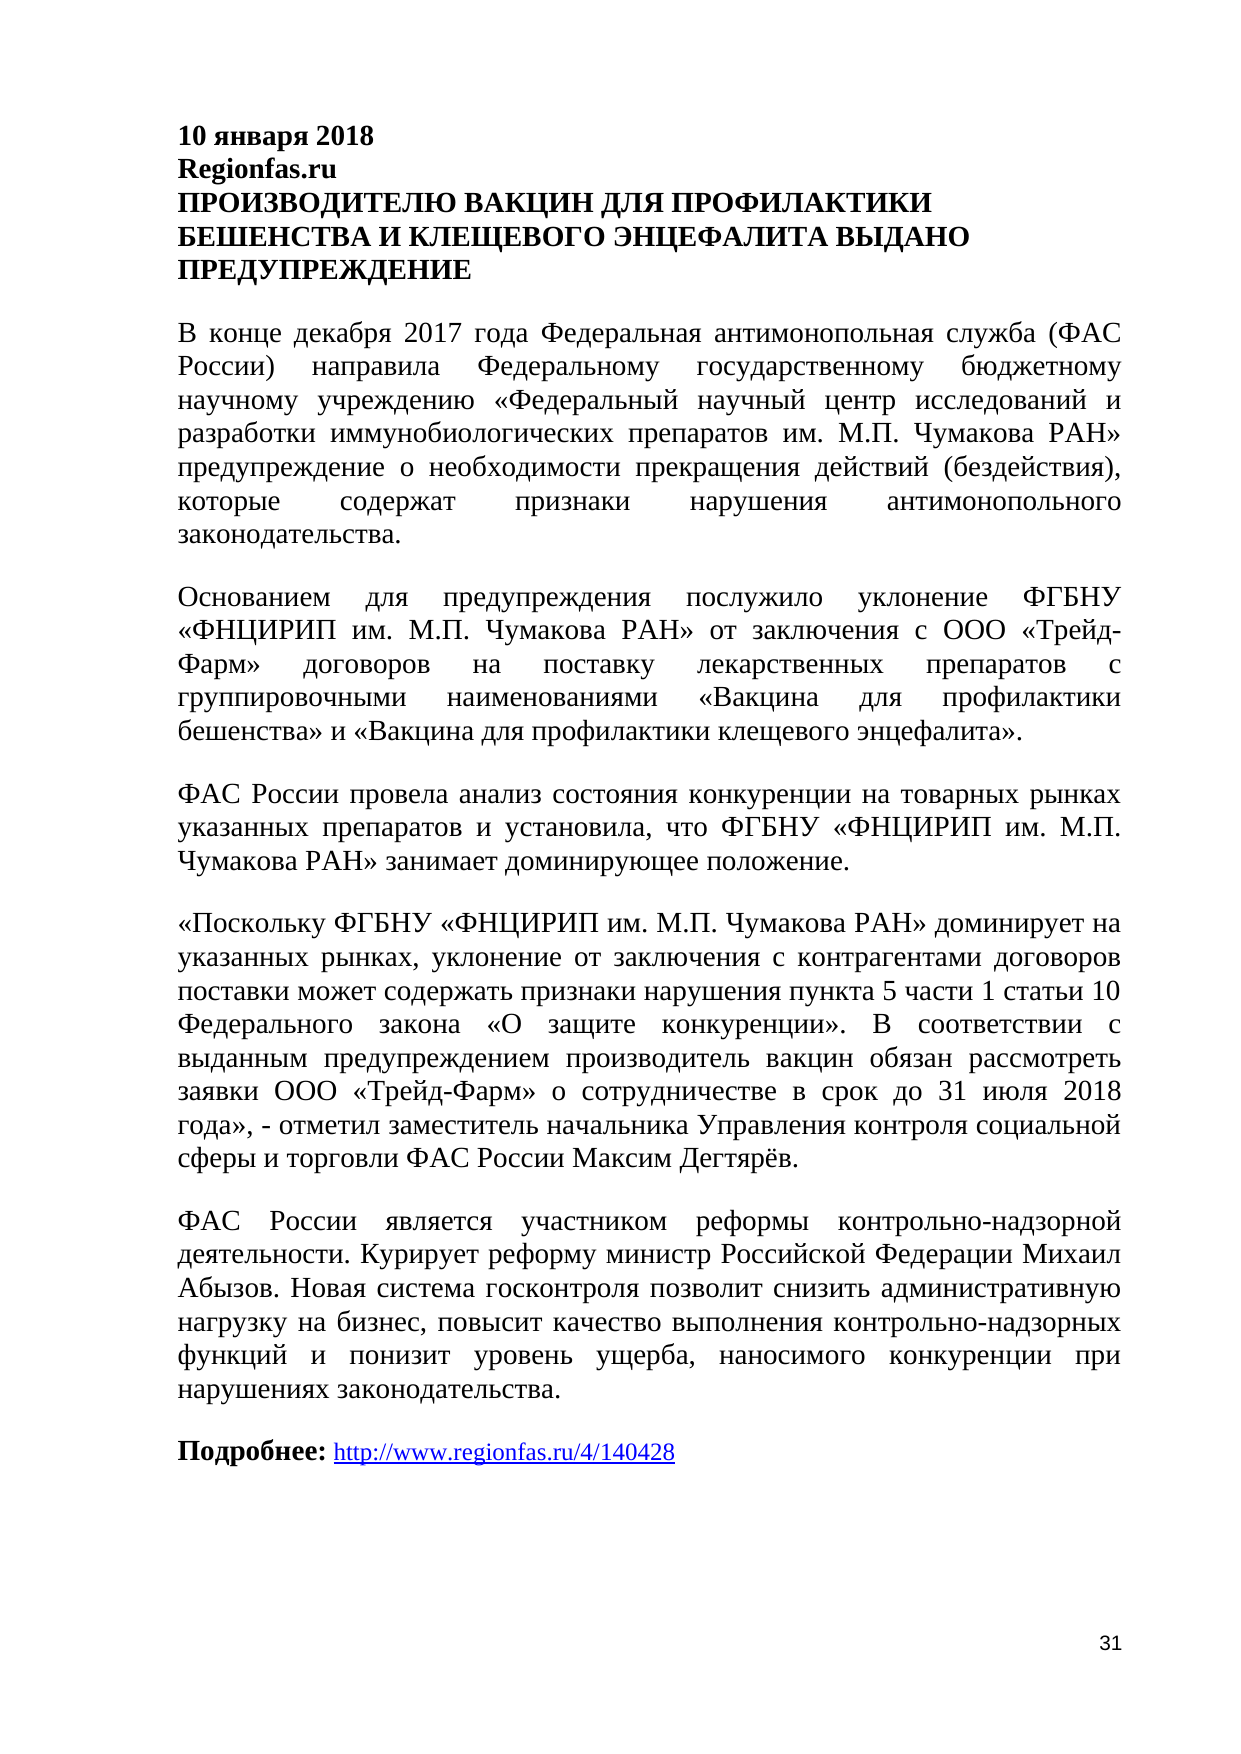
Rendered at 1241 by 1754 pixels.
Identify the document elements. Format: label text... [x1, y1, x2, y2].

text «Поскольку ФГБНУ «ФНЦИРИП им. М.П. Чумакова РАН» доминирует на указанных рынках, уклонение от заключения с контрагентами договоров поставки может содержать признаки нарушения пункта 5 части 1 статьи 10 Федерального закона «О защите конкуренции». В соответствии с выданным предупреждением производитель вакцин обязан рассмотреть заявки ООО «Трейд-Фарм» о сотрудничестве в срок до 31 июля 2018 года», - отметил заместитель начальника Управления контроля социальной сферы и торговли ФАС России Максим Дегтярёв. [177, 906, 1122, 1174]
text Основанием для предупреждения послужило уклонение ФГБНУ «ФНЦИРИП им. М.П. Чумакова РАН» от заключения с ООО «Трейд-Фарм» договоров на поставку лекарственных препаратов с группировочными наименованиями «Вакцина для профилактики бешенства» и «Вакцина для профилактики клещевого энцефалита». [177, 579, 1122, 747]
text ФАС России провела анализ состояния конкуренции на товарных рынках указанных препаратов и установила, что ФГБНУ «ФНЦИРИП им. М.П. Чумакова РАН» занимает доминирующее положение. [177, 776, 1122, 876]
text В конце декабря 2017 года Федеральная антимонопольная служба (ФАС России) направила Федеральному государственному бюджетному научному учреждению «Федеральный научный центр исследований и разработки иммунобиологических препаратов им. М.П. Чумакова РАН» предупреждение о необходимости прекращения действий (бездействия), которые содержат признаки нарушения антимонопольного законодательства. [177, 315, 1122, 550]
subtitle 10 января 2018 Regionfas.ru ПРОИЗВОДИТЕЛЮ ВАКЦИН ДЛЯ ПРОФИЛАКТИКИ БЕШЕНСТВА И КЛЕЩЕВОГО ЭНЦЕФАЛИТА ВЫДАНО ПРЕДУПРЕЖДЕНИЕ [337, 118, 1122, 286]
text ФАС России является участником реформы контрольно-надзорной деятельности. Курирует реформу министр Российской Федерации Михаил Абызов. Новая система госконтроля позволит снизить административную нагрузку на бизнес, повысит качество выполнения контрольно-надзорных функций и понизит уровень ущерба, наносимого конкуренции при нарушениях законодательства. [177, 1203, 1122, 1404]
text Подробнее: http://www.regionfas.ru/4/140428 [177, 1433, 1122, 1467]
